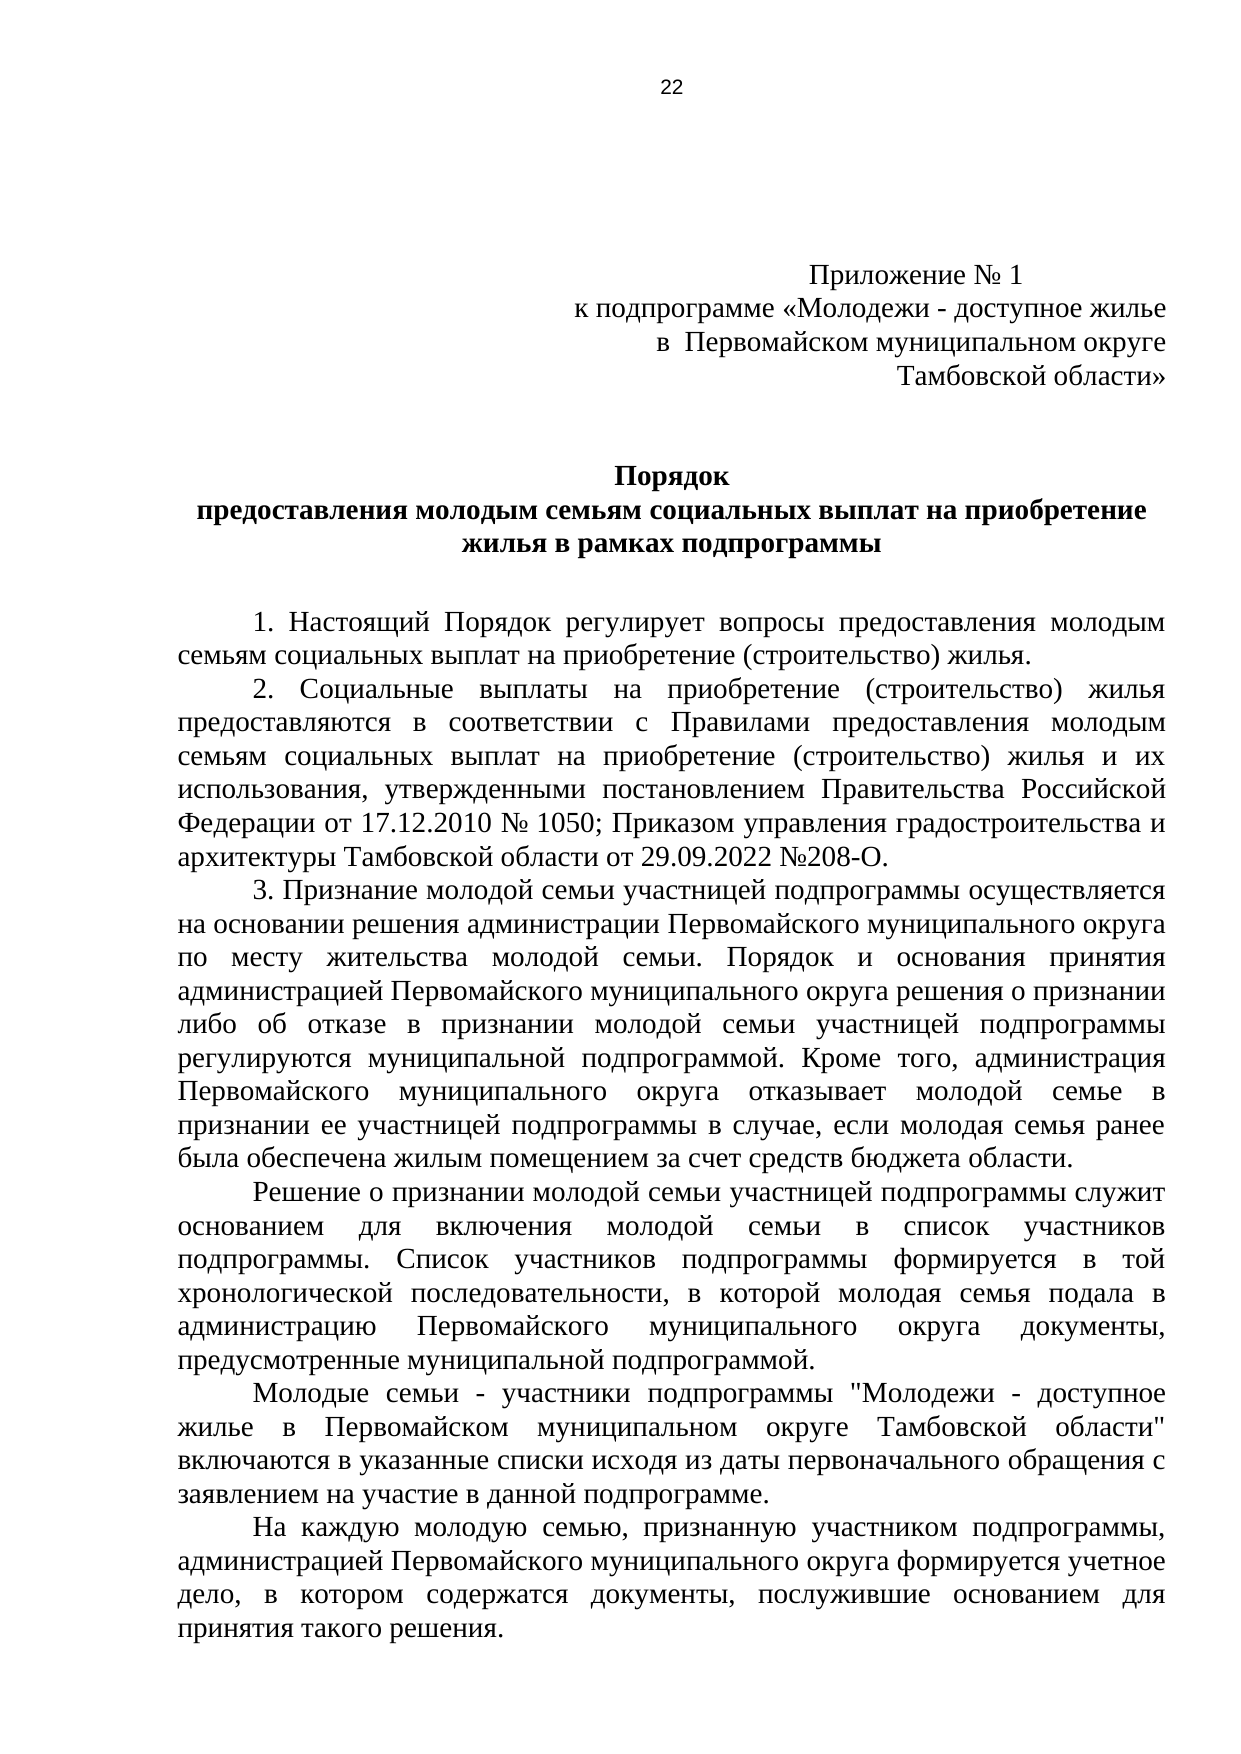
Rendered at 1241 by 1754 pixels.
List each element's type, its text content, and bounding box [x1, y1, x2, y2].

text Молодые семьи - участники подпрограммы "Молодежи - доступное жилье в Первомайском муниципальном округе Тамбовской области" включаются в указанные списки исходя из даты первоначального обращения с заявлением на участие в данной подпрограмме. [177, 1375, 1166, 1509]
text 1. Настоящий Порядок регулирует вопросы предоставления молодым семьям социальных выплат на приобретение (строительство) жилья. [177, 604, 1166, 671]
text Решение о признании молодой семьи участницей подпрограммы служит основанием для включения молодой семьи в список участников подпрограммы. Список участников подпрограммы формируется в той хронологической последовательности, в которой молодая семья подала в администрацию Первомайского муниципального округа документы, предусмотренные муниципальной подпрограммой. [177, 1174, 1166, 1375]
text в Первомайском муниципальном округе [177, 324, 1166, 358]
text 3. Признание молодой семьи участницей подпрограммы осуществляется на основании решения администрации Первомайского муниципального округа по месту жительства молодой семьи. Порядок и основания принятия администрацией Первомайского муниципального округа решения о признании либо об отказе в признании молодой семьи участницей подпрограммы регулируются муниципальной подпрограммой. Кроме того, администрация Первомайского муниципального округа отказывает молодой семье в признании ее участницей подпрограммы в случае, если молодая семья ранее была обеспечена жилым помещением за счет средств бюджета области. [177, 872, 1166, 1174]
text На каждую молодую семью, признанную участником подпрограммы, администрацией Первомайского муниципального округа формируется учетное дело, в котором содержатся документы, послужившие основанием для принятия такого решения. [177, 1509, 1166, 1644]
text к подпрограмме «Молодежи - доступное жилье [177, 291, 1166, 324]
text 2. Социальные выплаты на приобретение (строительство) жилья предоставляются в соответствии с Правилами предоставления молодым семьям социальных выплат на приобретение (строительство) жилья и их использования, утвержденными постановлением Правительства Российской Федерации от 17.12.2010 № 1050; Приказом управления градостроительства и архитектуры Тамбовской области от 29.09.2022 №208-О. [177, 671, 1166, 872]
text Приложение № 1 [177, 257, 1166, 291]
subtitle Порядок предоставления молодым семьям социальных выплат на приобретение жилья в рамках подпрограммы [177, 458, 1166, 559]
text Тамбовской области» [177, 358, 1166, 391]
